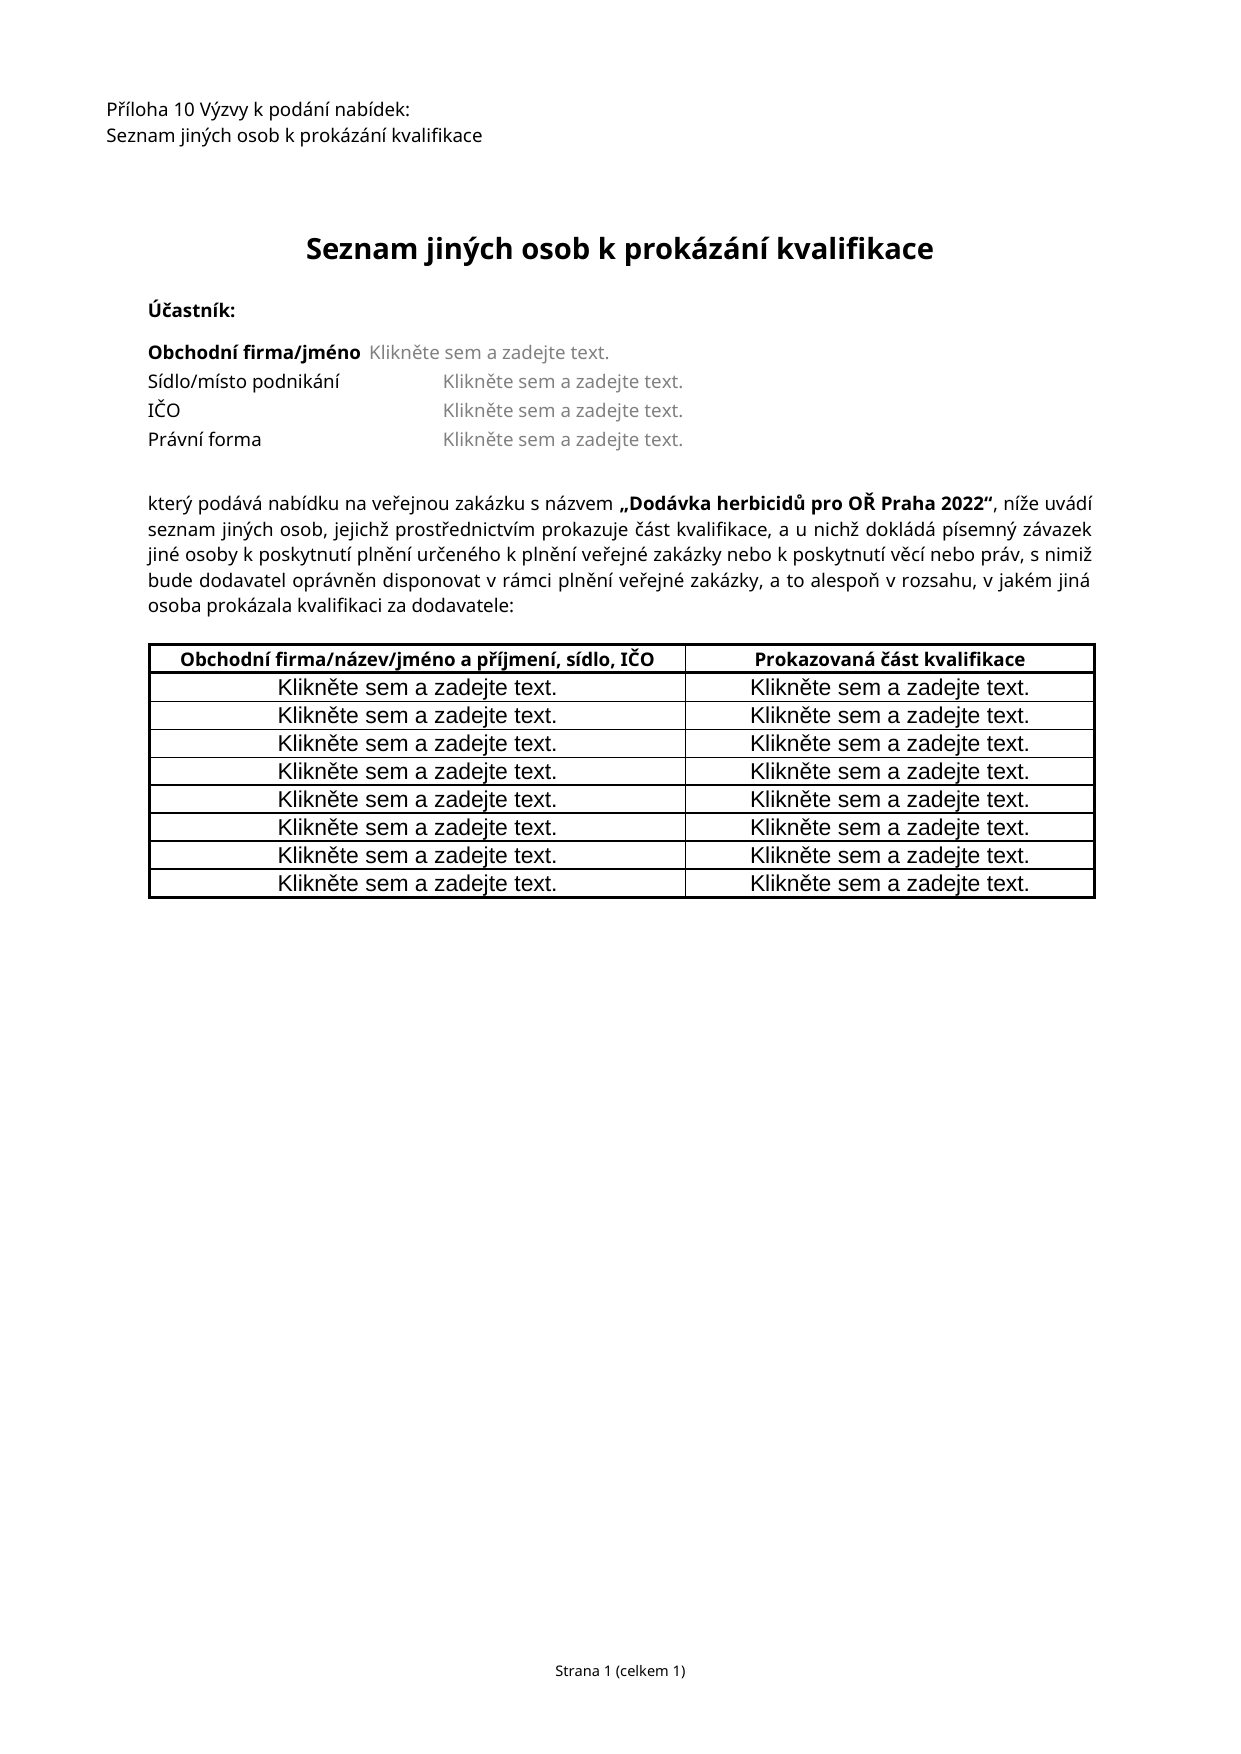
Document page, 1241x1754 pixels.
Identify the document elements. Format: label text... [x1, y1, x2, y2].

text IČO [148, 394, 1093, 423]
text který podává nabídku na veřejnou zakázku s názvem „Dodávka herbicidů pro OŘ Praha 2022“, níže uvádí seznam jiných osob, jejichž prostřednictvím prokazuje část kvalifikace, a u nichž dokládá písemný závazek jiné osoby k poskytnutí plnění určeného k plnění veřejné zakázky nebo k poskytnutí věcí nebo práv, s nimiž bude dodavatel oprávněn disponovat v rámci plnění veřejné zakázky, a to alespoň v rozsahu, v jakém jiná osoba prokázala kvalifikaci za dodavatele: [148, 490, 1093, 618]
table_header Prokazovaná část kvalifikace [686, 646, 1093, 671]
text Sídlo/místo podnikání [148, 365, 1093, 394]
table_header Obchodní firma/název/jméno a příjmení, sídlo, IČO [151, 646, 685, 671]
title Seznam jiných osob k prokázání kvalifikace [148, 228, 1093, 268]
text Právní forma [148, 423, 1093, 452]
text Obchodní firma/jméno [148, 336, 1093, 365]
text Účastník: [148, 293, 1093, 324]
